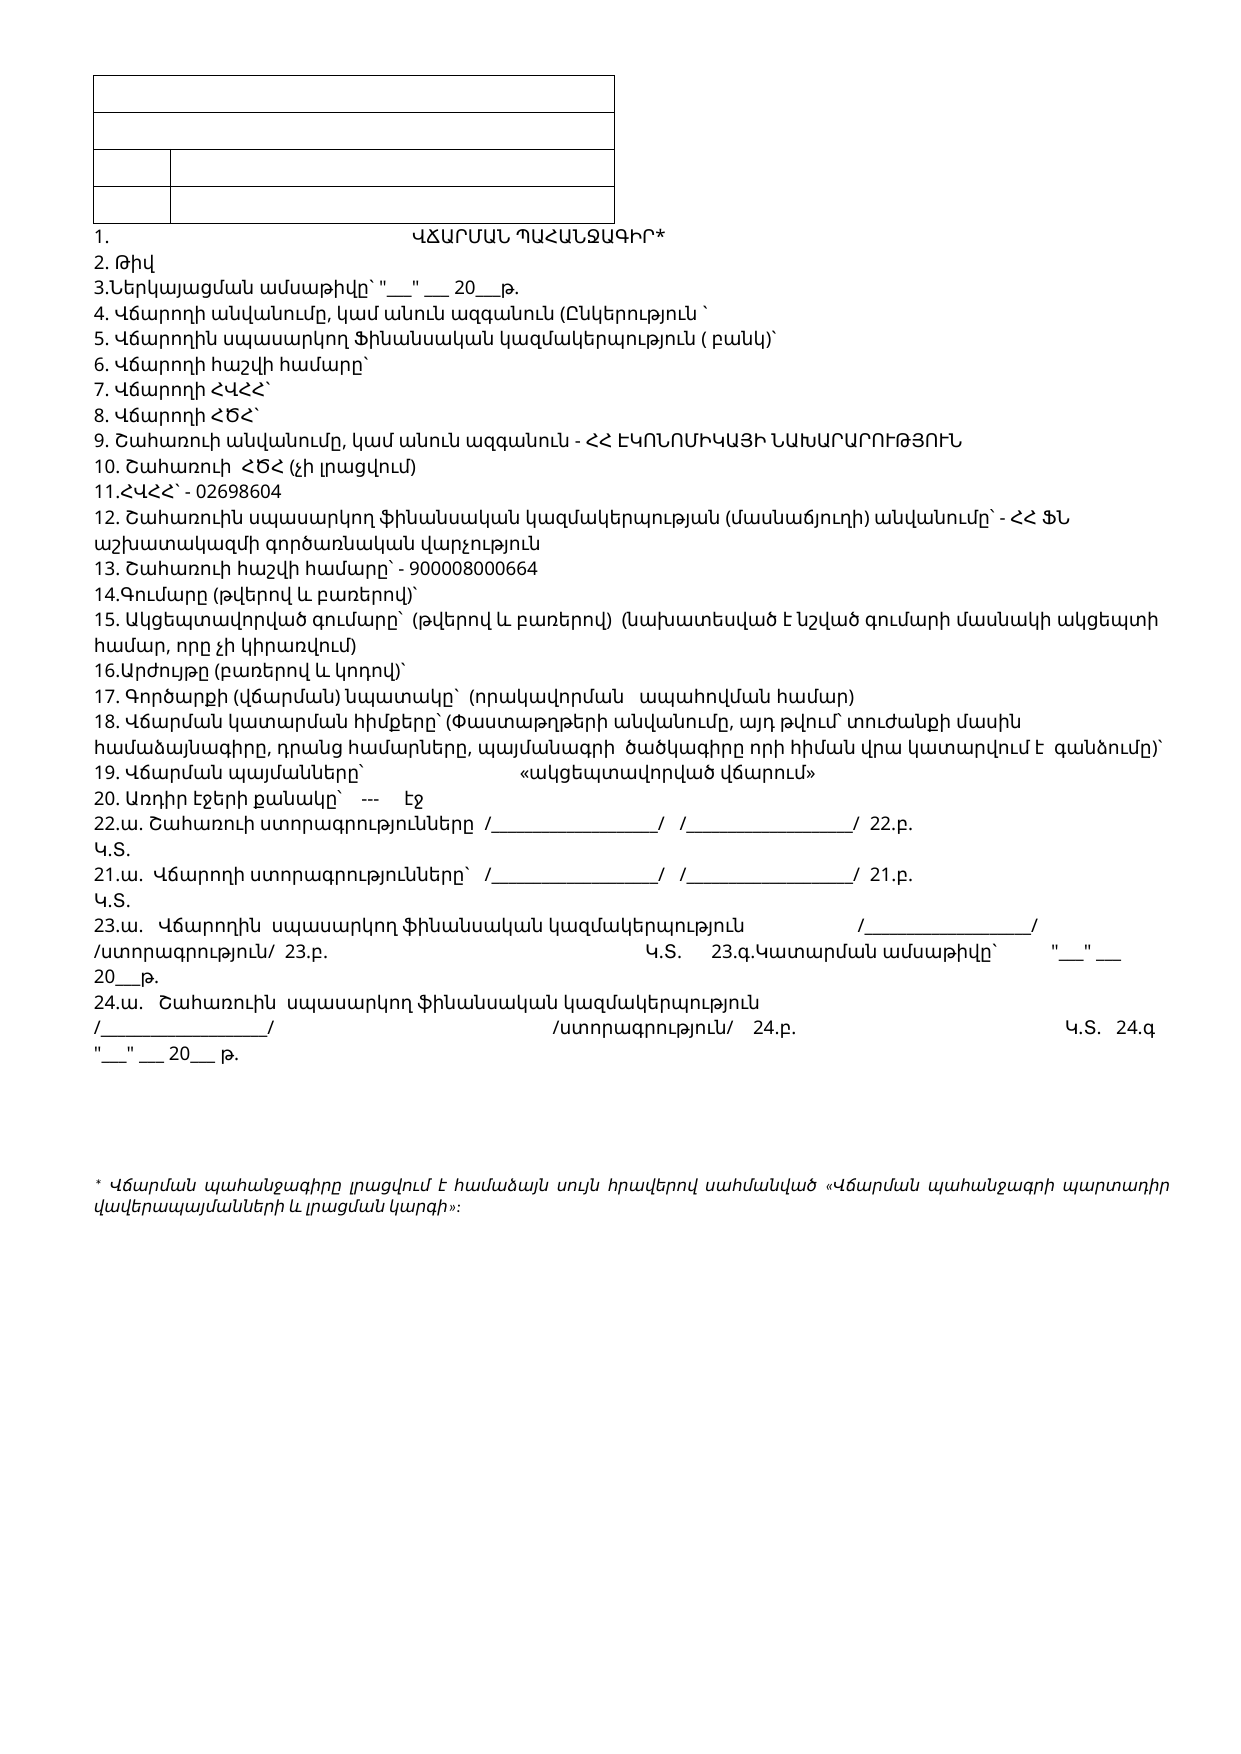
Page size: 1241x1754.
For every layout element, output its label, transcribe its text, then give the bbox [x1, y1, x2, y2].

text * Վճարման պահանջագիրը լրացվում է համաձայն սույն հրավերով սահմանված «Վճարման պահանջագրի պարտադիր վավերապայմանների և լրացման կարգի»: [94, 1176, 1171, 1216]
